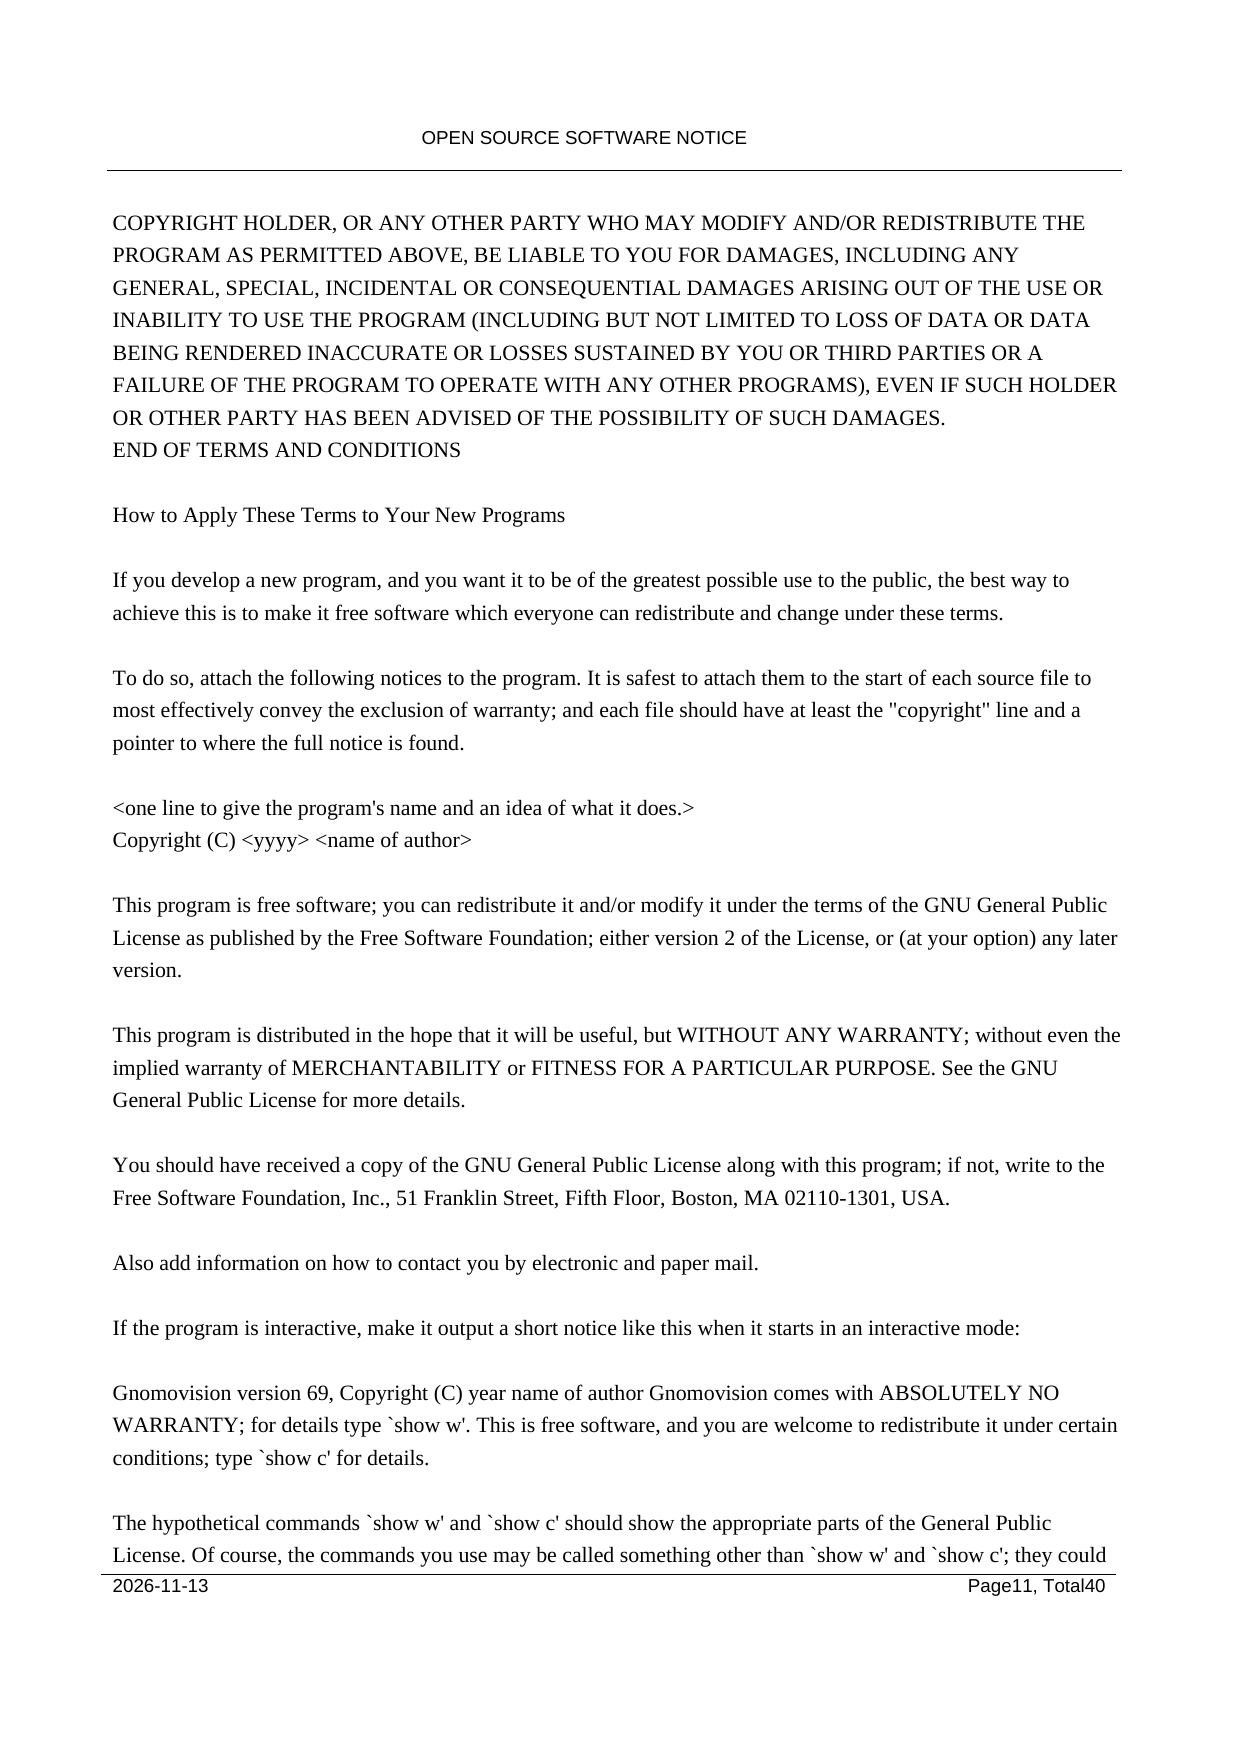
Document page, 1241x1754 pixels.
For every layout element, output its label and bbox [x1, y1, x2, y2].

text [112, 206, 1128, 1571]
